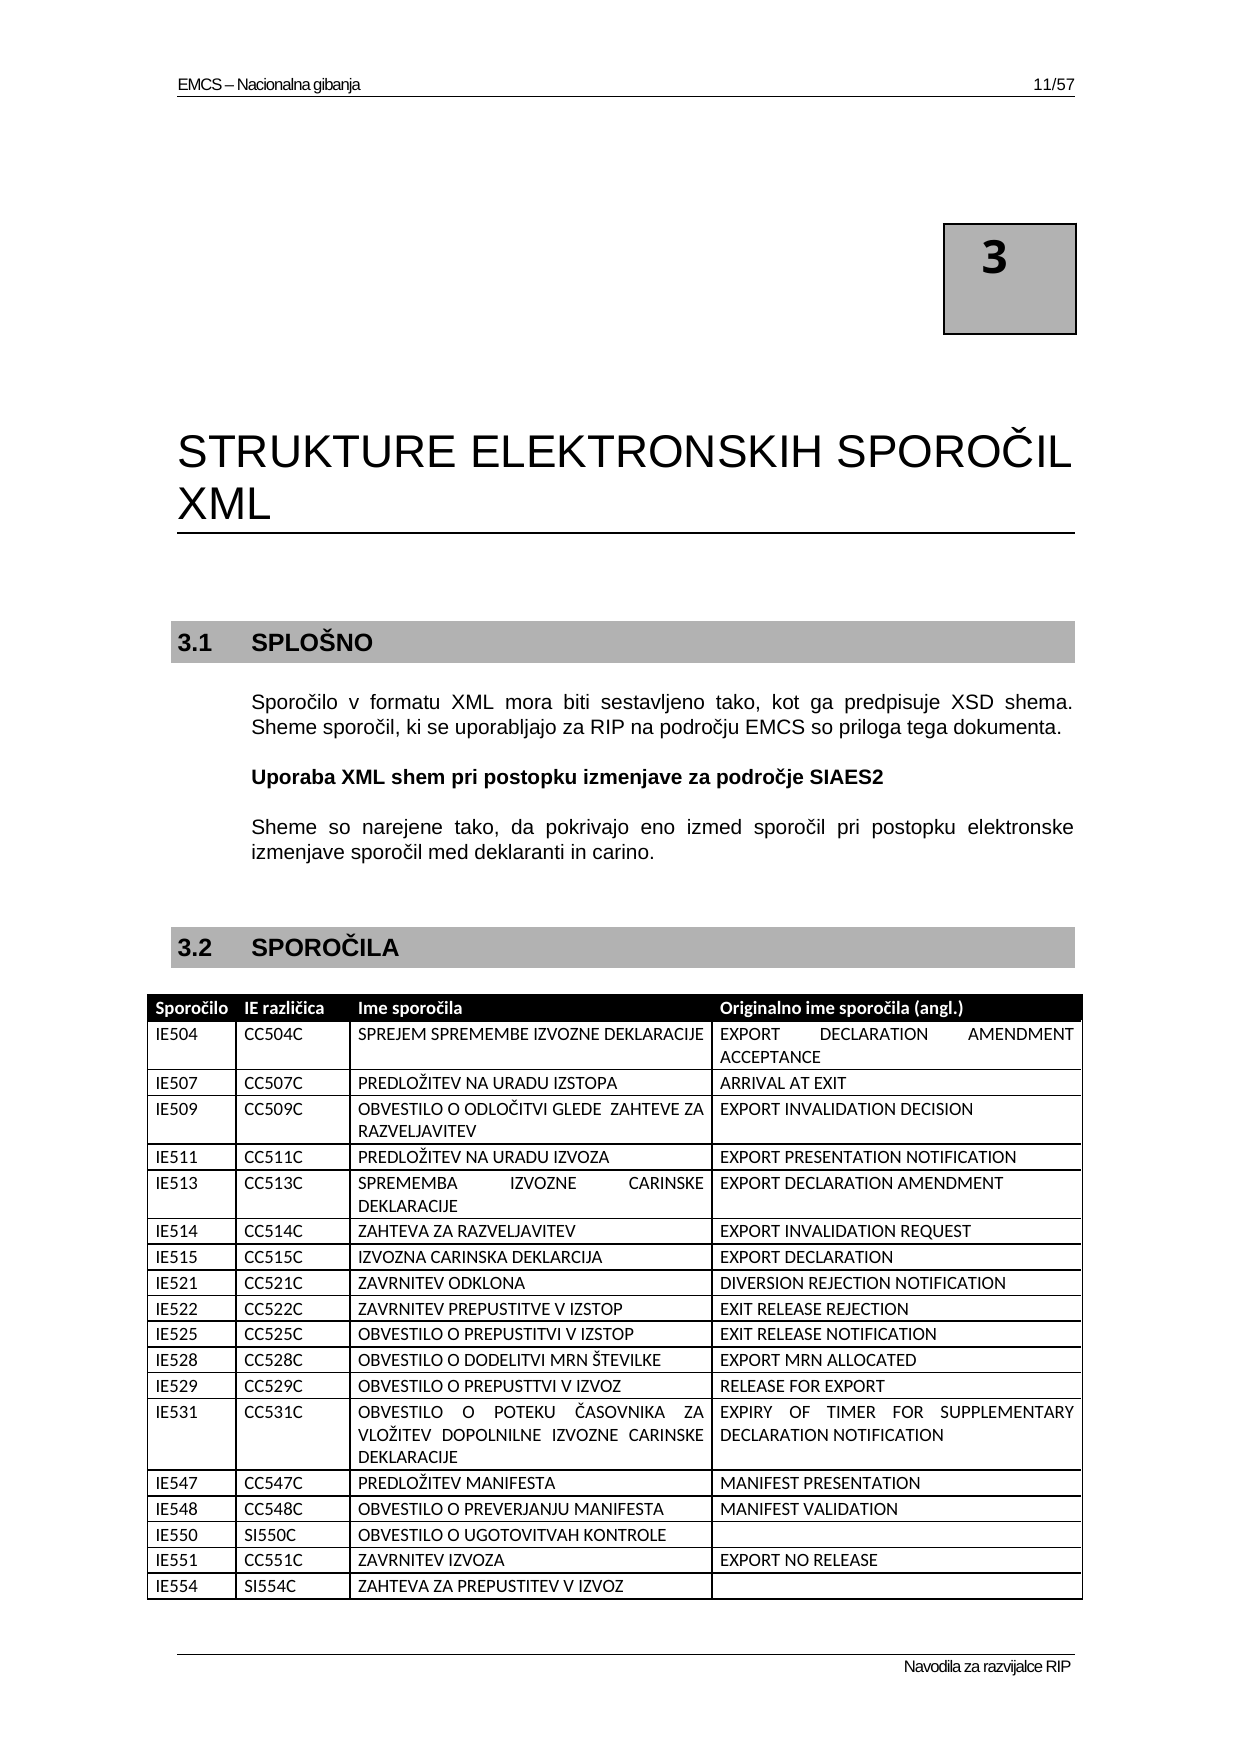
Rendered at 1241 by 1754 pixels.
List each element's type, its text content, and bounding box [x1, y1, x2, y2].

table_cell PREDLOŽITEV MANIFESTA [351, 1471, 711, 1495]
table_cell CC529C [237, 1373, 349, 1398]
text Uporaba XML shem pri postopku izmenjave za področje SIAES2 [177, 764, 1075, 789]
subtitle Splošno [171, 621, 1075, 663]
table_header Ime sporočila [351, 996, 711, 1020]
table_cell SI554C [237, 1574, 349, 1598]
table_cell IE514 [148, 1219, 235, 1243]
table_cell IE525 [148, 1322, 235, 1346]
table_cell EXIT RELEASE NOTIFICATION [713, 1320, 1082, 1346]
table_cell SPREJEM SPREMEMBE IZVOZNE DEKLARACIJE [351, 1022, 711, 1069]
table_cell CC504C [237, 1022, 349, 1069]
table_cell IE504 [148, 1022, 235, 1069]
table_cell OBVESTILO O PREVERJANJU MANIFESTA [351, 1497, 711, 1521]
table_cell IE507 [148, 1070, 235, 1094]
table_cell IE522 [148, 1296, 235, 1320]
table_cell ZAVRNITEV ODKLONA [351, 1271, 711, 1295]
table_cell PREDLOŽITEV NA URADU IZSTOPA [351, 1070, 711, 1094]
table_cell EXPIRY OF TIMER FOR SUPPLEMENTARY DECLARATION NOTIFICATION [713, 1398, 1082, 1469]
table_cell IE511 [148, 1145, 235, 1169]
table_cell CC521C [237, 1271, 349, 1295]
table_cell EXPORT INVALIDATION DECISION [713, 1095, 1082, 1143]
table_cell OBVESTILO O PREPUSTTVI V IZVOZ [351, 1373, 711, 1398]
table_cell IE528 [148, 1348, 235, 1372]
table_cell EXPORT PRESENTATION NOTIFICATION [713, 1143, 1082, 1169]
table_header IE različica [237, 996, 349, 1020]
table_cell CC525C [237, 1322, 349, 1346]
text Sporočilo v formatu XML mora biti sestavljeno tako, kot ga predpisuje XSD shema. Sheme sporočil, ki se uporabljajo za RIP na področju EMCS so priloga tega dokumenta. [251, 689, 1075, 739]
table_cell IE548 [148, 1497, 235, 1521]
table_cell OBVESTILO O PREPUSTITVI V IZSTOP [351, 1322, 711, 1346]
table_cell IE509 [148, 1096, 235, 1143]
table_cell CC509C [237, 1096, 349, 1143]
table_cell IE547 [148, 1471, 235, 1495]
table_cell MANIFEST VALIDATION [713, 1495, 1082, 1521]
table_cell CC513C [237, 1171, 349, 1217]
table_cell ARRIVAL AT EXIT [713, 1069, 1082, 1094]
table_cell IE551 [148, 1548, 235, 1572]
table_header Sporočilo [148, 996, 235, 1020]
table_cell CC547C [237, 1471, 349, 1495]
table_cell CC548C [237, 1497, 349, 1521]
table_cell SPREMEMBA IZVOZNE CARINSKE DEKLARACIJE [351, 1171, 711, 1217]
subtitle sporočila [171, 927, 1075, 968]
table_cell CC551C [237, 1548, 349, 1572]
table_cell CC515C [237, 1245, 349, 1269]
table_cell IE515 [148, 1245, 235, 1269]
table_cell OBVESTILO O ODLOČITVI GLEDE ZAHTEVE ZA RAZVELJAVITEV [351, 1096, 711, 1143]
table_cell CC507C [237, 1070, 349, 1094]
text Strukture elektronskih sporočil xml [177, 424, 1075, 532]
table_cell RELEASE FOR EXPORT [713, 1372, 1082, 1398]
table_cell SI550C [237, 1522, 349, 1546]
table_cell EXPORT NO RELEASE [713, 1546, 1082, 1572]
table_cell IE521 [148, 1271, 235, 1295]
table_cell MANIFEST PRESENTATION [713, 1469, 1082, 1495]
table_cell IE513 [148, 1171, 235, 1217]
table_cell [713, 1572, 1082, 1598]
table_cell CC522C [237, 1296, 349, 1320]
table_cell ZAHTEVA ZA RAZVELJAVITEV [351, 1219, 711, 1243]
table_cell IE531 [148, 1399, 235, 1469]
table_header Originalno ime sporočila (angl.) [713, 996, 1082, 1020]
table_cell ZAVRNITEV PREPUSTITVE V IZSTOP [351, 1296, 711, 1320]
table_cell DIVERSION REJECTION NOTIFICATION [713, 1269, 1082, 1295]
table_cell EXPORT INVALIDATION REQUEST [713, 1218, 1082, 1243]
table_cell OBVESTILO O POTEKU ČASOVNIKA ZA VLOŽITEV DOPOLNILNE IZVOZNE CARINSKE DEKLARACIJE [351, 1399, 711, 1469]
table_cell IE550 [148, 1522, 235, 1546]
table_cell OBVESTILO O UGOTOVITVAH KONTROLE [351, 1522, 711, 1546]
table_cell IE554 [148, 1574, 235, 1598]
table_cell EXPORT DECLARATION [713, 1243, 1082, 1269]
table_cell CC528C [237, 1348, 349, 1372]
table_cell ZAVRNITEV IZVOZA [351, 1548, 711, 1572]
text Sheme so narejene tako, da pokrivajo eno izmed sporočil pri postopku elektronske izmenjave sporočil med deklaranti in carino. [251, 814, 1075, 864]
table_cell ZAHTEVA ZA PREPUSTITEV V IZVOZ [351, 1574, 711, 1598]
table_cell [713, 1521, 1082, 1546]
table_cell OBVESTILO O DODELITVI MRN ŠTEVILKE [351, 1348, 711, 1372]
table_cell CC531C [237, 1399, 349, 1469]
table_cell IZVOZNA CARINSKA DEKLARCIJA [351, 1245, 711, 1269]
table_cell EXIT RELEASE REJECTION [713, 1295, 1082, 1320]
table_cell EXPORT DECLARATION AMENDMENT ACCEPTANCE [713, 1020, 1082, 1069]
table_cell CC511C [237, 1145, 349, 1169]
table_cell IE529 [148, 1373, 235, 1398]
table_cell EXPORT MRN ALLOCATED [713, 1346, 1082, 1372]
table_cell EXPORT DECLARATION AMENDMENT [713, 1169, 1082, 1217]
table_cell CC514C [237, 1219, 349, 1243]
table_cell PREDLOŽITEV NA URADU IZVOZA [351, 1145, 711, 1169]
